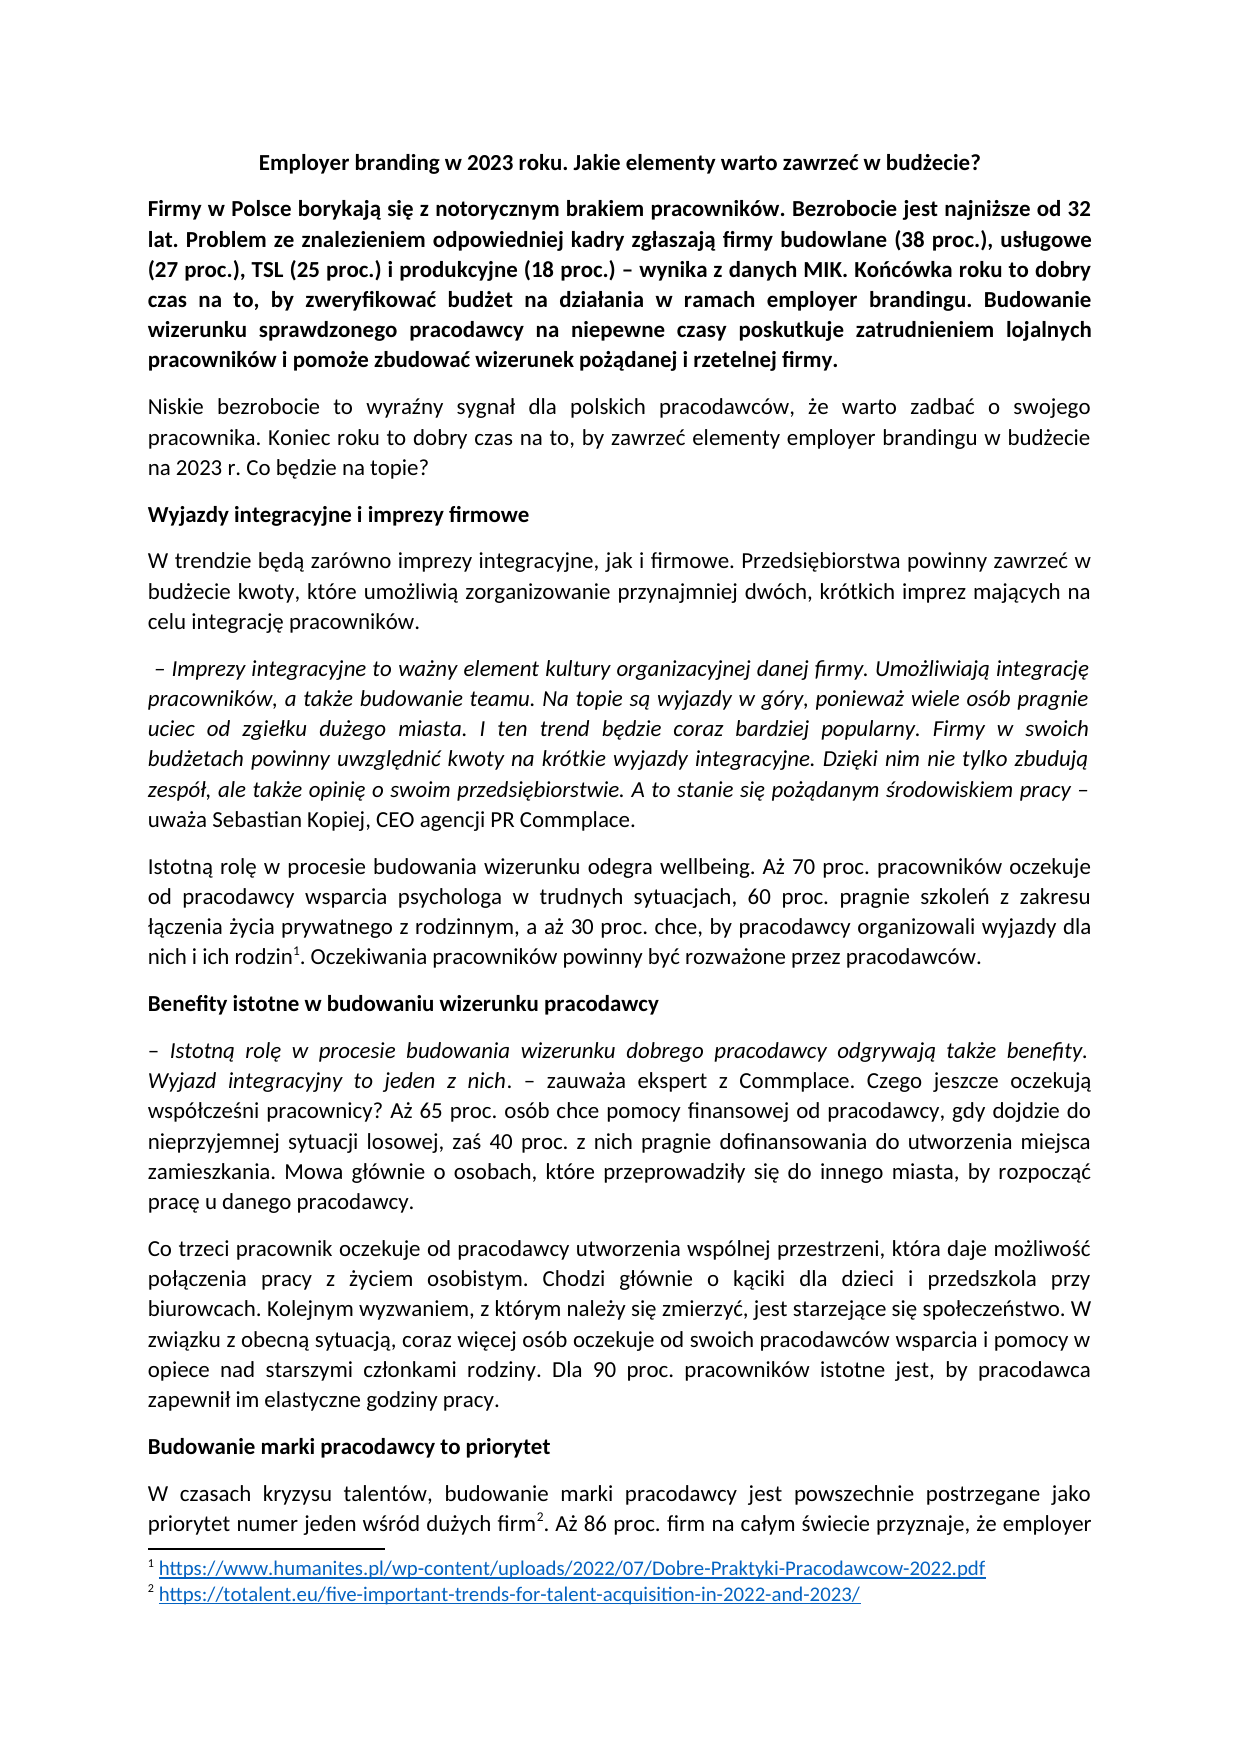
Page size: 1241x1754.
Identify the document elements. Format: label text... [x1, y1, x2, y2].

text Co trzeci pracownik oczekuje od pracodawcy utworzenia wspólnej przestrzeni, która daje możliwość połączenia pracy z życiem osobistym. Chodzi głównie o kąciki dla dzieci i przedszkola przy biurowcach. Kolejnym wyzwaniem, z którym należy się zmierzyć, jest starzejące się społeczeństwo. W związku z obecną sytuacją, coraz więcej osób oczekuje od swoich pracodawców wsparcia i pomocy w opiece nad starszymi członkami rodziny. Dla 90 proc. pracowników istotne jest, by pracodawca zapewnił im elastyczne godziny pracy. [148, 1234, 1093, 1413]
text – Imprezy integracyjne to ważny element kultury organizacyjnej danej firmy. Umożliwiają integrację pracowników, a także budowanie teamu. Na topie są wyjazdy w góry, ponieważ wiele osób pragnie uciec od zgiełku dużego miasta. I ten trend będzie coraz bardziej popularny. Firmy w swoich budżetach powinny uwzględnić kwoty na krótkie wyjazdy integracyjne. Dzięki nim nie tylko zbudują zespół, ale także opinię o swoim przedsiębiorstwie. A to stanie się pożądanym środowiskiem pracy – uważa Sebastian Kopiej, CEO agencji PR Commplace. [148, 654, 1093, 833]
text Budowanie marki pracodawcy to priorytet [148, 1432, 1093, 1460]
text – Istotną rolę w procesie budowania wizerunku dobrego pracodawcy odgrywają także benefity. Wyjazd integracyjny to jeden z nich. – zauważa ekspert z Commplace. Czego jeszcze oczekują współcześni pracownicy? Aż 65 proc. osób chce pomocy finansowej od pracodawcy, gdy dojdzie do nieprzyjemnej sytuacji losowej, zaś 40 proc. z nich pragnie dofinansowania do utworzenia miejsca zamieszkania. Mowa głównie o osobach, które przeprowadziły się do innego miasta, by rozpocząć pracę u danego pracodawcy. [148, 1036, 1093, 1215]
text Employer branding w 2023 roku. Jakie elementy warto zawrzeć w budżecie? [148, 148, 1093, 176]
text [148, 1479, 1093, 1537]
text Niskie bezrobocie to wyraźny sygnał dla polskich pracodawców, że warto zadbać o swojego pracownika. Koniec roku to dobry czas na to, by zawrzeć elementy employer brandingu w budżecie na 2023 r. Co będzie na topie? [148, 392, 1093, 481]
text Firmy w Polsce borykają się z notorycznym brakiem pracowników. Bezrobocie jest najniższe od 32 lat. Problem ze znalezieniem odpowiedniej kadry zgłaszają firmy budowlane (38 proc.), usługowe (27 proc.), TSL (25 proc.) i produkcyjne (18 proc.) – wynika z danych MIK. Końcówka roku to dobry czas na to, by zweryfikować budżet na działania w ramach employer brandingu. Budowanie wizerunku sprawdzonego pracodawcy na niepewne czasy poskutkuje zatrudnieniem lojalnych pracowników i pomoże zbudować wizerunek pożądanej i rzetelnej firmy. [148, 194, 1093, 373]
text Wyjazdy integracyjne i imprezy firmowe [148, 500, 1093, 528]
text W trendzie będą zarówno imprezy integracyjne, jak i firmowe. Przedsiębiorstwa powinny zawrzeć w budżecie kwoty, które umożliwią zorganizowanie przynajmniej dwóch, krótkich imprez mających na celu integrację pracowników. [148, 547, 1093, 635]
text Benefity istotne w budowaniu wizerunku pracodawcy [148, 989, 1093, 1017]
text Istotną rolę w procesie budowania wizerunku odegra wellbeing. Aż 70 proc. pracowników oczekuje od pracodawcy wsparcia psychologa w trudnych sytuacjach, 60 proc. pragnie szkoleń z zakresu łączenia życia prywatnego z rodzinnym, a aż 30 proc. chce, by pracodawcy organizowali wyjazdy dla nich i ich rodzin. Oczekiwania pracowników powinny być rozważone przez pracodawców. [148, 852, 1093, 970]
